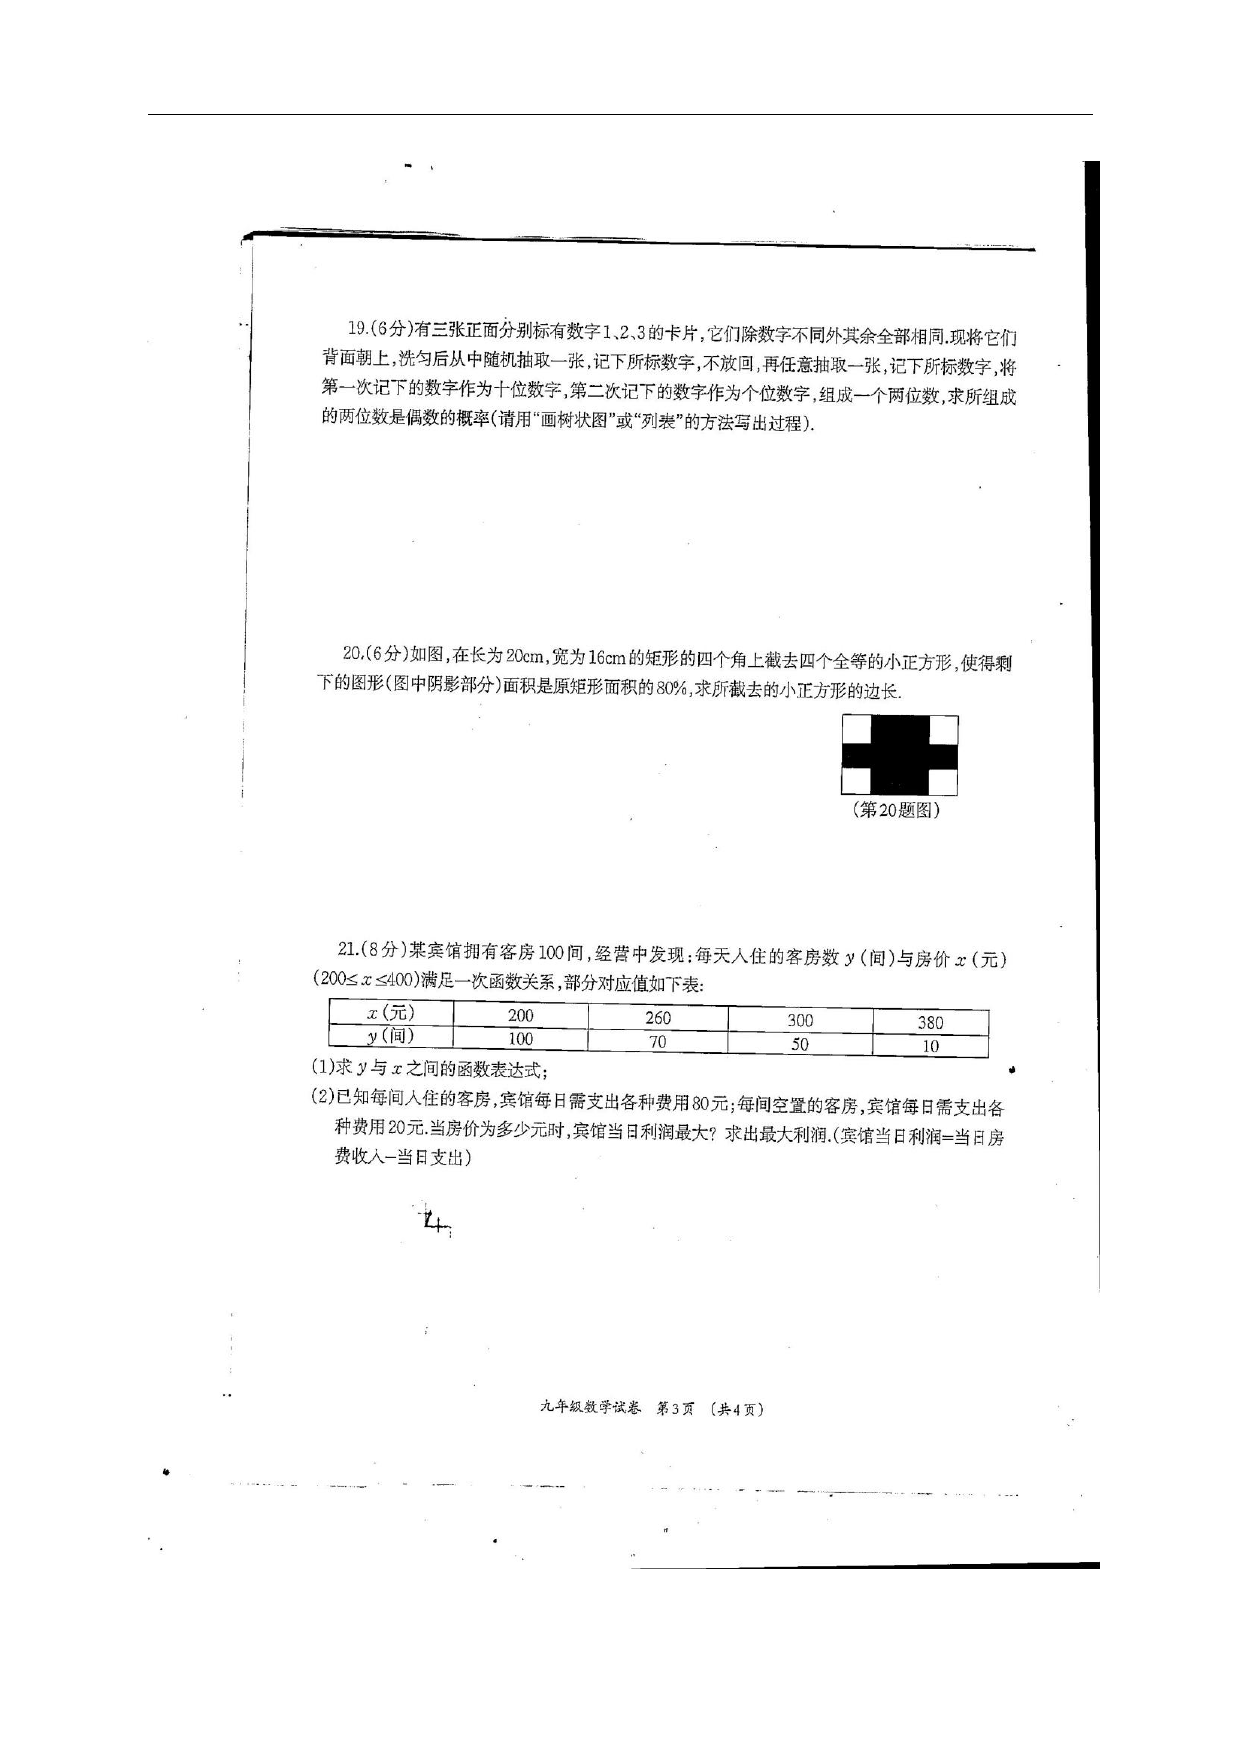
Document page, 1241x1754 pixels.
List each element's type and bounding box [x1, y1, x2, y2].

picture [147, 161, 1100, 1569]
